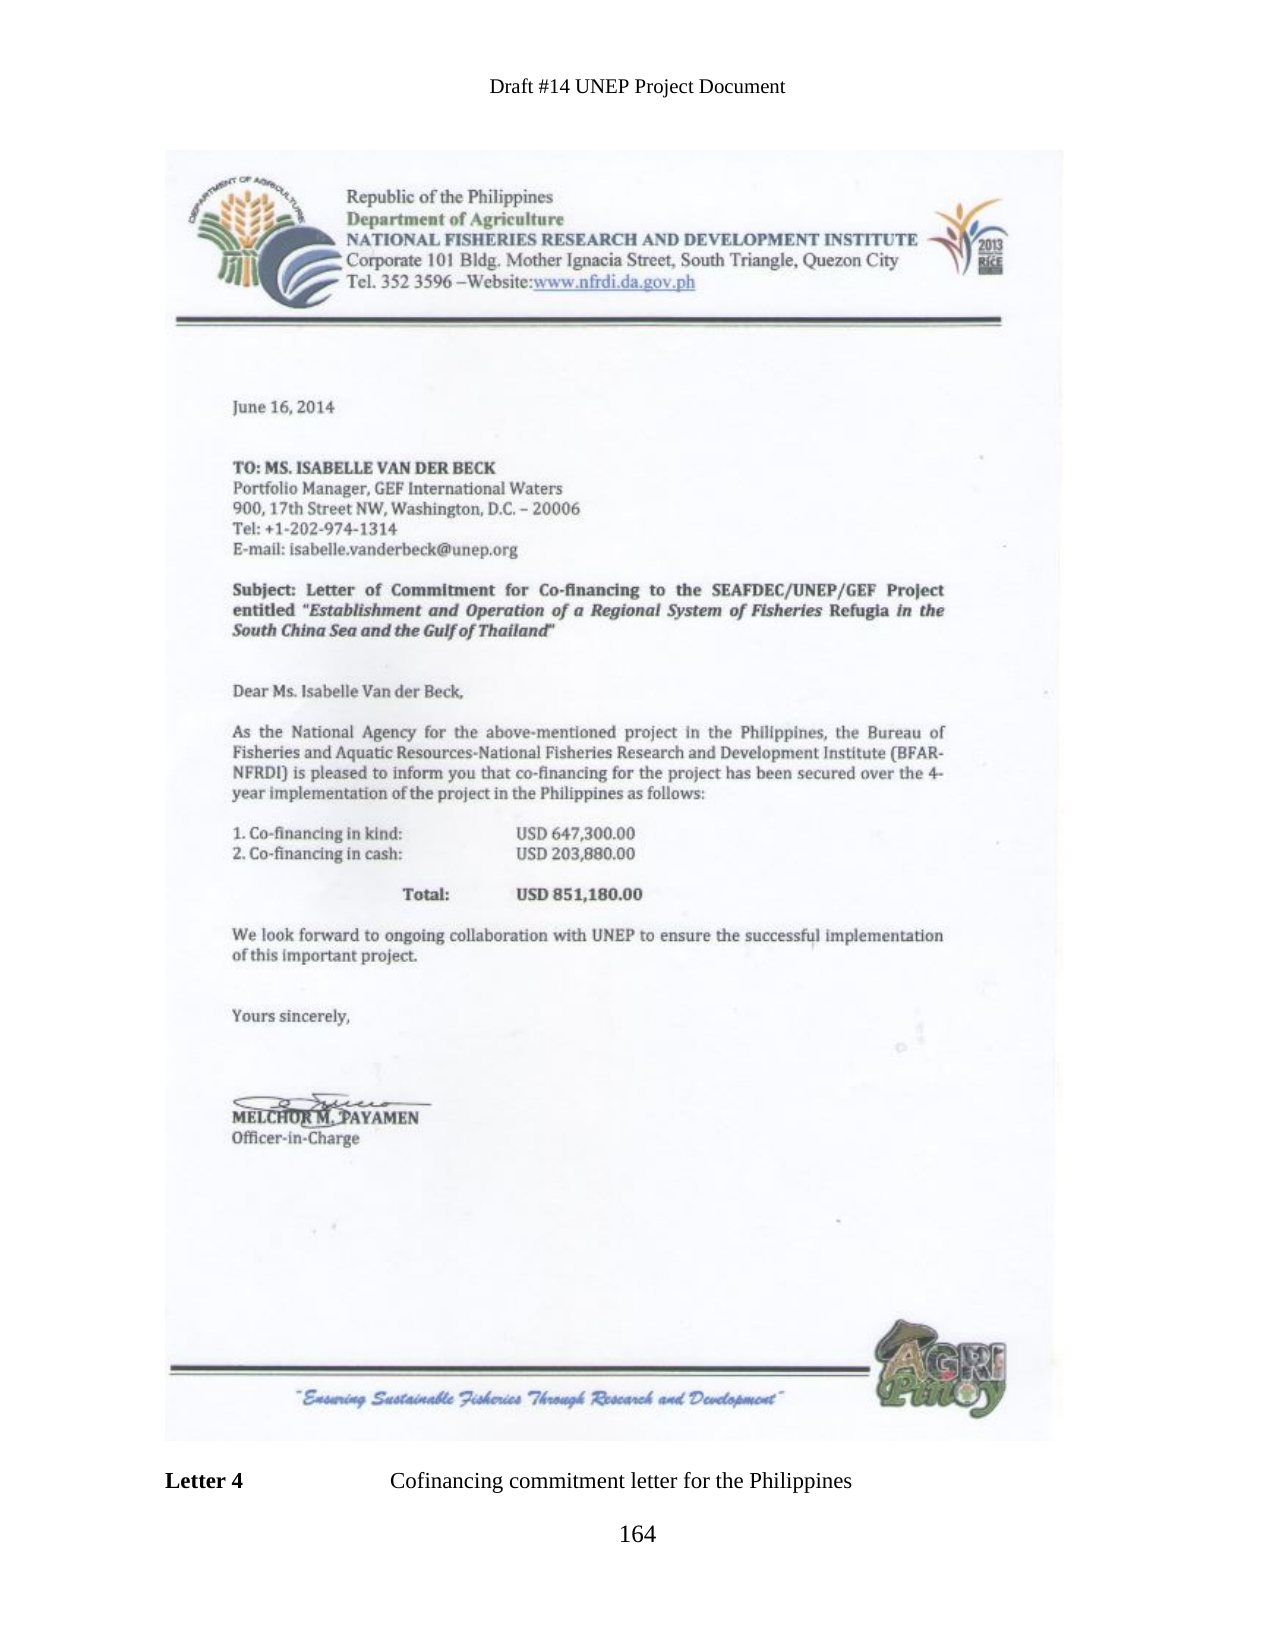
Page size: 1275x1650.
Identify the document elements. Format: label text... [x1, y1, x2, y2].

text Letter 4 Cofinancing commitment letter for the Philippines [165, 1467, 1110, 1493]
picture [165, 150, 1064, 1441]
